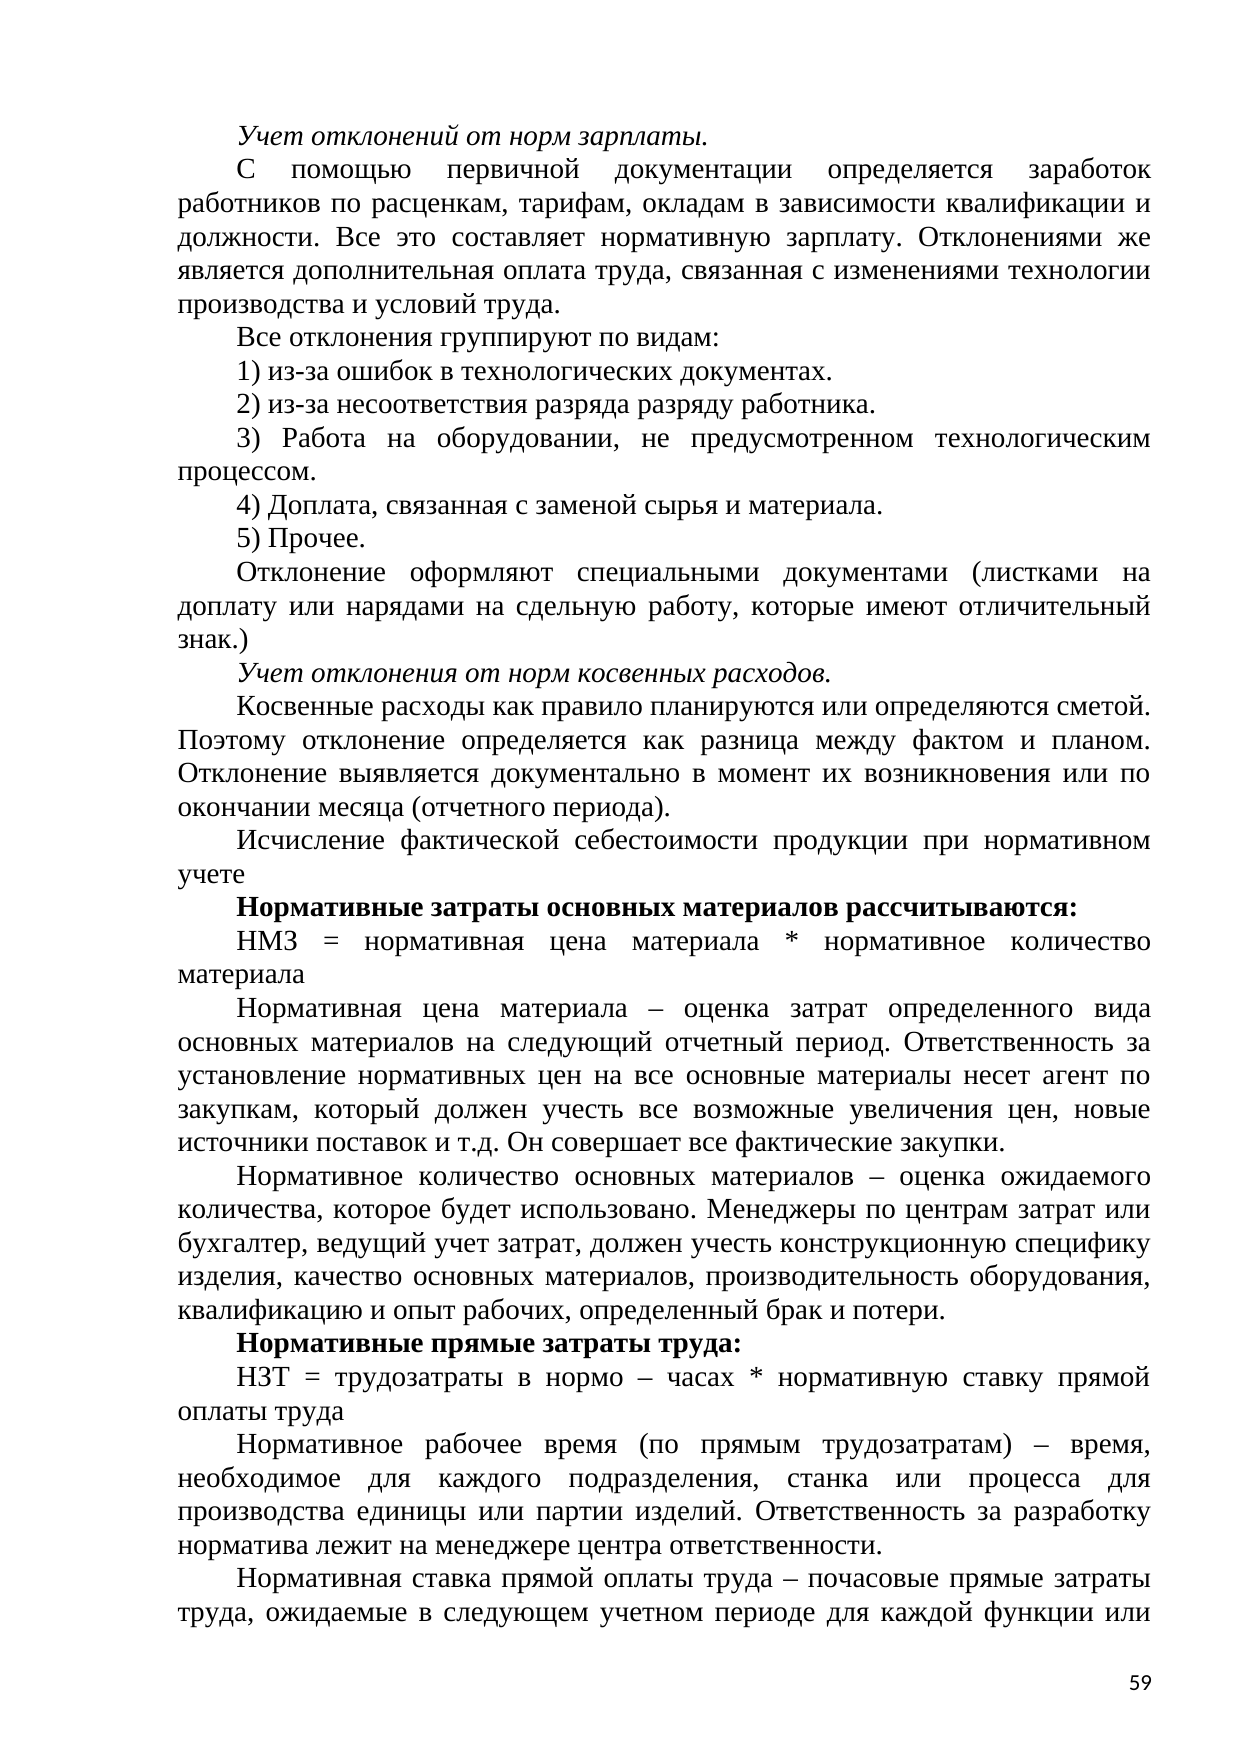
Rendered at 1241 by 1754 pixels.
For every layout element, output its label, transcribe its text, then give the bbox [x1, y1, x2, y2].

text Косвенные расходы как правило планируются или определяются сметой. Поэтому отклонение определяется как разница между фактом и планом. Отклонение выявляется документально в момент их возникновения или по окончании месяца (отчетного периода). [177, 688, 1152, 822]
text Нормативные затраты основных материалов рассчитываются: [177, 889, 1152, 923]
text Все отклонения группируют по видам: [177, 319, 1152, 353]
text Нормативное количество основных материалов – оценка ожидаемого количества, которое будет использовано. Менеджеры по центрам затрат или бухгалтер, ведущий учет затрат, должен учесть конструкционную специфику изделия, качество основных материалов, производительность оборудования, квалификацию и опыт рабочих, определенный брак и потери. [177, 1158, 1152, 1326]
text 4) Доплата, связанная с заменой сырья и материала. [177, 487, 1152, 521]
text НМЗ = нормативная цена материала * нормативное количество материала [177, 923, 1152, 990]
text Нормативное рабочее время (по прямым трудозатратам) – время, необходимое для каждого подразделения, станка или процесса для производства единицы или партии изделий. Ответственность за разработку норматива лежит на менеджере центра ответственности. [177, 1426, 1152, 1560]
text Нормативные прямые затраты труда: [177, 1326, 1152, 1359]
text С помощью первичной документации определяется заработок работников по расценкам, тарифам, окладам в зависимости квалификации и должности. Все это составляет нормативную зарплату. Отклонениями же является дополнительная оплата труда, связанная с изменениями технологии производства и условий труда. [177, 152, 1152, 319]
text 1) из-за ошибок в технологических документах. [177, 353, 1152, 386]
text 3) Работа на оборудовании, не предусмотренном технологическим процессом. [177, 420, 1152, 487]
text Отклонение оформляют специальными документами (листками на доплату или нарядами на сдельную работу, которые имеют отличительный знак.) [177, 554, 1152, 655]
text Нормативная цена материала – оценка затрат определенного вида основных материалов на следующий отчетный период. Ответственность за установление нормативных цен на все основные материалы несет агент по закупкам, который должен учесть все возможные увеличения цен, новые источники поставок и т.д. Он совершает все фактические закупки. [177, 990, 1152, 1158]
text Исчисление фактической себестоимости продукции при нормативном учете [177, 822, 1152, 889]
text 5) Прочее. [177, 521, 1152, 554]
text Учет отклонений от норм зарплаты. [177, 118, 1152, 152]
text 2) из-за несоответствия разряда разряду работника. [177, 386, 1152, 420]
text Учет отклонения от норм косвенных расходов. [177, 655, 1152, 688]
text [177, 1560, 1152, 1627]
text НЗТ = трудозатраты в нормо – часах * нормативную ставку прямой оплаты труда [177, 1359, 1152, 1426]
